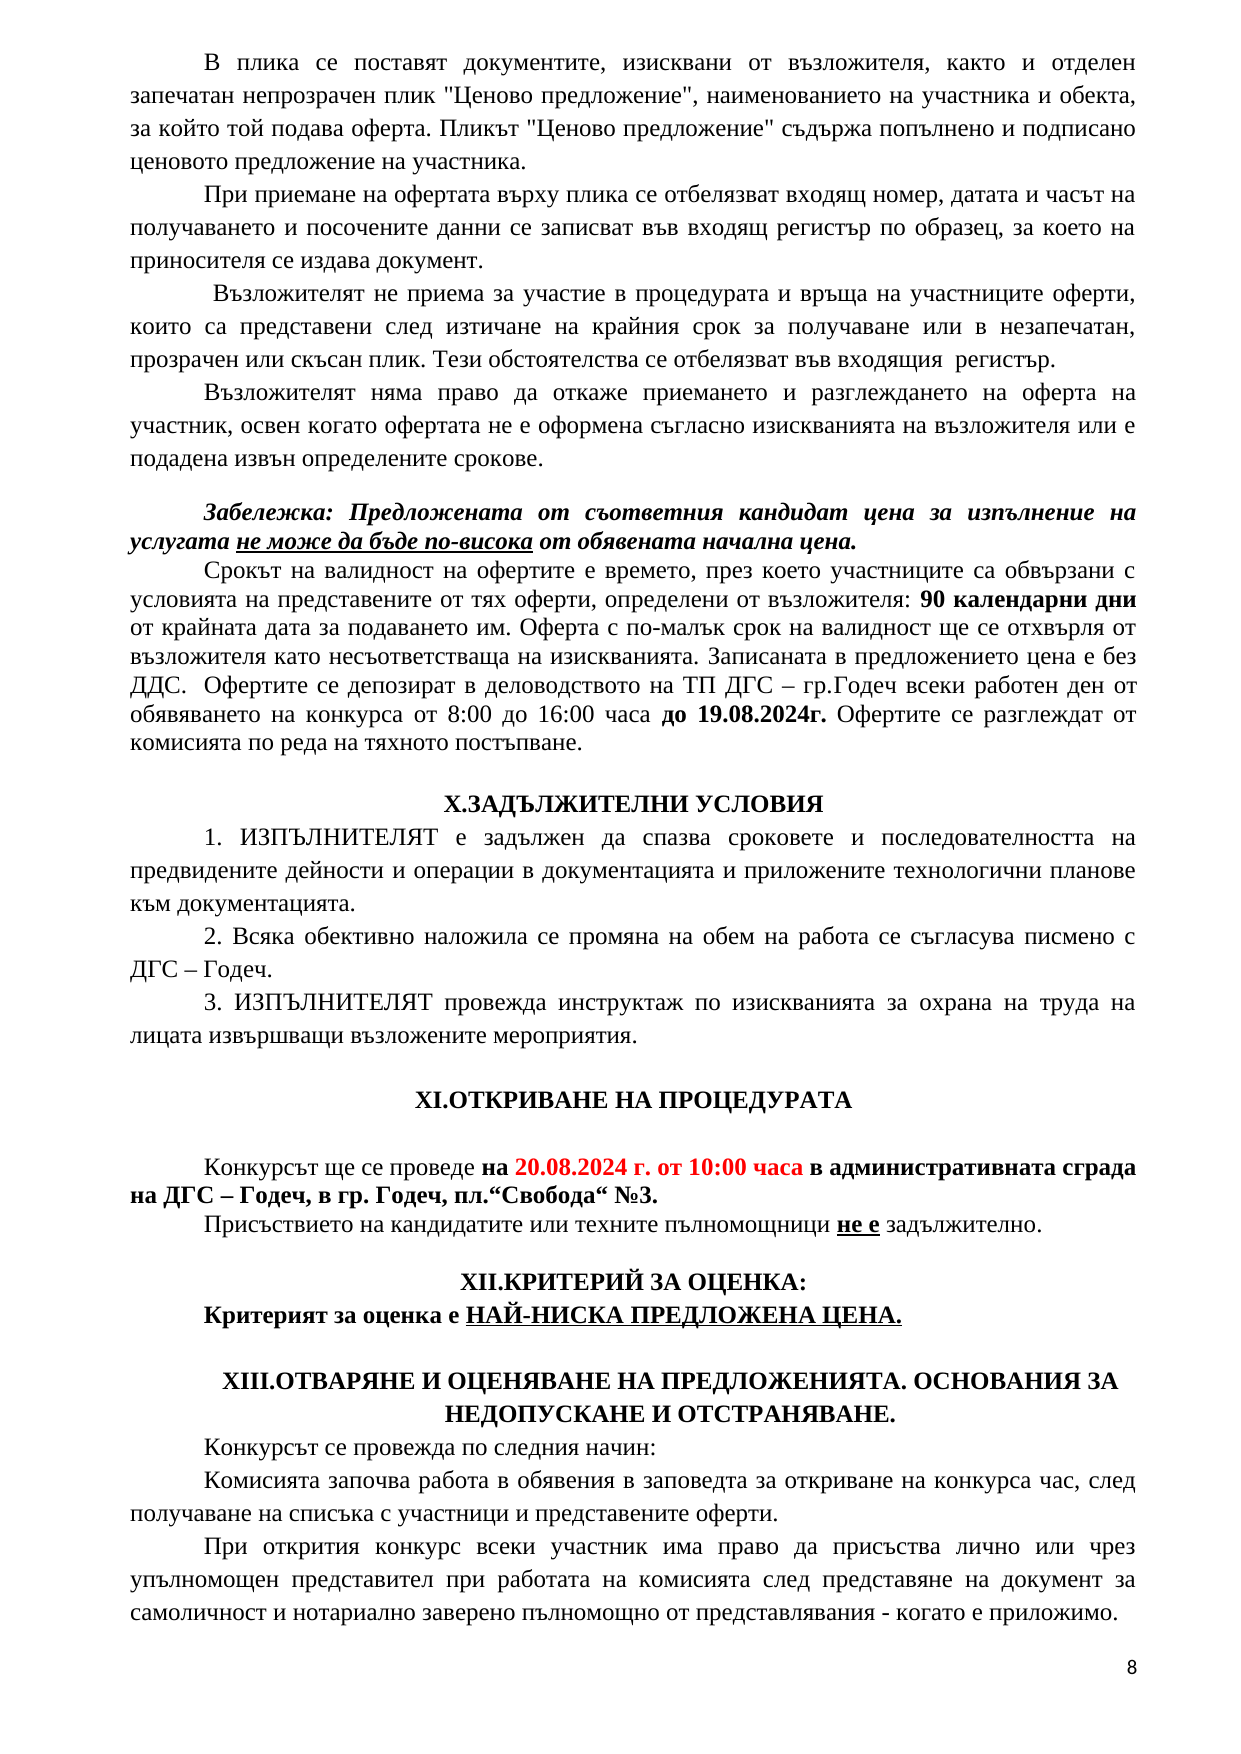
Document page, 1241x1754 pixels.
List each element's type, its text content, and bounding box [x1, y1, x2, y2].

text Присъствието на кандидатите или техните пълномощници не е задължително. [130, 1209, 1137, 1238]
text XII.КРИТЕРИЙ ЗА ОЦЕНКА: [130, 1267, 1137, 1295]
text Конкурсът се провежда по следния начин: [130, 1432, 1137, 1461]
text Срокът на валидност на офертите е времето, през което участниците са обвързани с условията на представените от тях оферти, определени от възложителя: 90 календарни дни от крайната дата за подаването им. Оферта с по-малък срок на валидност ще се отхвърля от възложителя като несъответстваща на изискванията. Записаната в предложението цена е без ДДС. Офертите се депозират в деловодството на ТП ДГС – гр.Годеч всеки работен ден от обявяването на конкурса от 8:00 до 16:00 часа до 19.08.2024г. Офертите се разглеждат от комисията по реда на тяхното постъпване. [130, 555, 1137, 756]
text Конкурсът ще се проведе на 20.08.2024 г. от 10:00 часа в административната сграда на ДГС – Годеч, в гр. Годеч, пл.“Свобода“ №3. [130, 1152, 1137, 1209]
text В плика се поставят документите, изисквани от възложителя, както и отделен запечатан непрозрачен плик "Ценово предложение", наименованието на участника и обекта, за който той подава оферта. Пликът "Ценово предложение" съдържа попълнено и подписано ценовото предложение на участника. [130, 47, 1137, 175]
text XI.ОТКРИВАНЕ НА ПРОЦЕДУРАТА [130, 1086, 1137, 1114]
text При приемане на офертата върху плика се отбелязват входящ номер, датата и часът на получаването и посочените данни се записват във входящ регистър по образец, за което на приносителя се издава документ. [130, 179, 1137, 274]
text 2. Всяка обективно наложила се промяна на обем на работа се съгласува писмено с ДГС – Годеч. [130, 921, 1137, 983]
text Забележка: Предложената от съответния кандидат цена за изпълнение на услугата не може да бъде по-висока от обявената начална цена. [130, 497, 1137, 555]
text Комисията започва работа в обявения в заповедта за откриване на конкурса час, след получаване на списъка с участници и представените оферти. [130, 1465, 1137, 1527]
text Възложителят не приема за участие в процедурата и връща на участниците оферти, които са представени след изтичане на крайния срок за получаване или в незапечатан, прозрачен или скъсан плик. Тези обстоятелства се отбелязват във входящия регистър. [130, 278, 1137, 373]
text 3. ИЗПЪЛНИТЕЛЯТ провежда инструктаж по изискванията за охрана на труда на лицата извършващи възложените мероприятия. [130, 987, 1137, 1049]
text 1. ИЗПЪЛНИТЕЛЯТ е задължен да спазва сроковете и последователността на предвидените дейности и операции в документацията и приложените технологични планове към документацията. [130, 822, 1137, 917]
text X.ЗАДЪЛЖИТЕЛНИ УСЛОВИЯ [130, 789, 1137, 818]
text При открития конкурс всеки участник има право да присъства лично или чрез упълномощен представител при работата на комисията след представяне на документ за самоличност и нотариално заверено пълномощно от представлявания - когато е приложимо. [130, 1531, 1137, 1626]
text Възложителят няма право да откаже приемането и разглеждането на оферта на участник, освен когато офертата не е оформена съгласно изискванията на възложителя или е подадена извън определените срокове. [130, 377, 1137, 472]
text Критерият за оценка е НАЙ-НИСКА ПРЕДЛОЖЕНА ЦЕНА. [130, 1300, 1137, 1328]
text XIII.ОТВАРЯНЕ И ОЦЕНЯВАНЕ НА ПРЕДЛОЖЕНИЯТА. ОСНОВАНИЯ ЗА НЕДОПУСКАНЕ И ОТСТРАНЯВАНЕ. [204, 1366, 1137, 1427]
